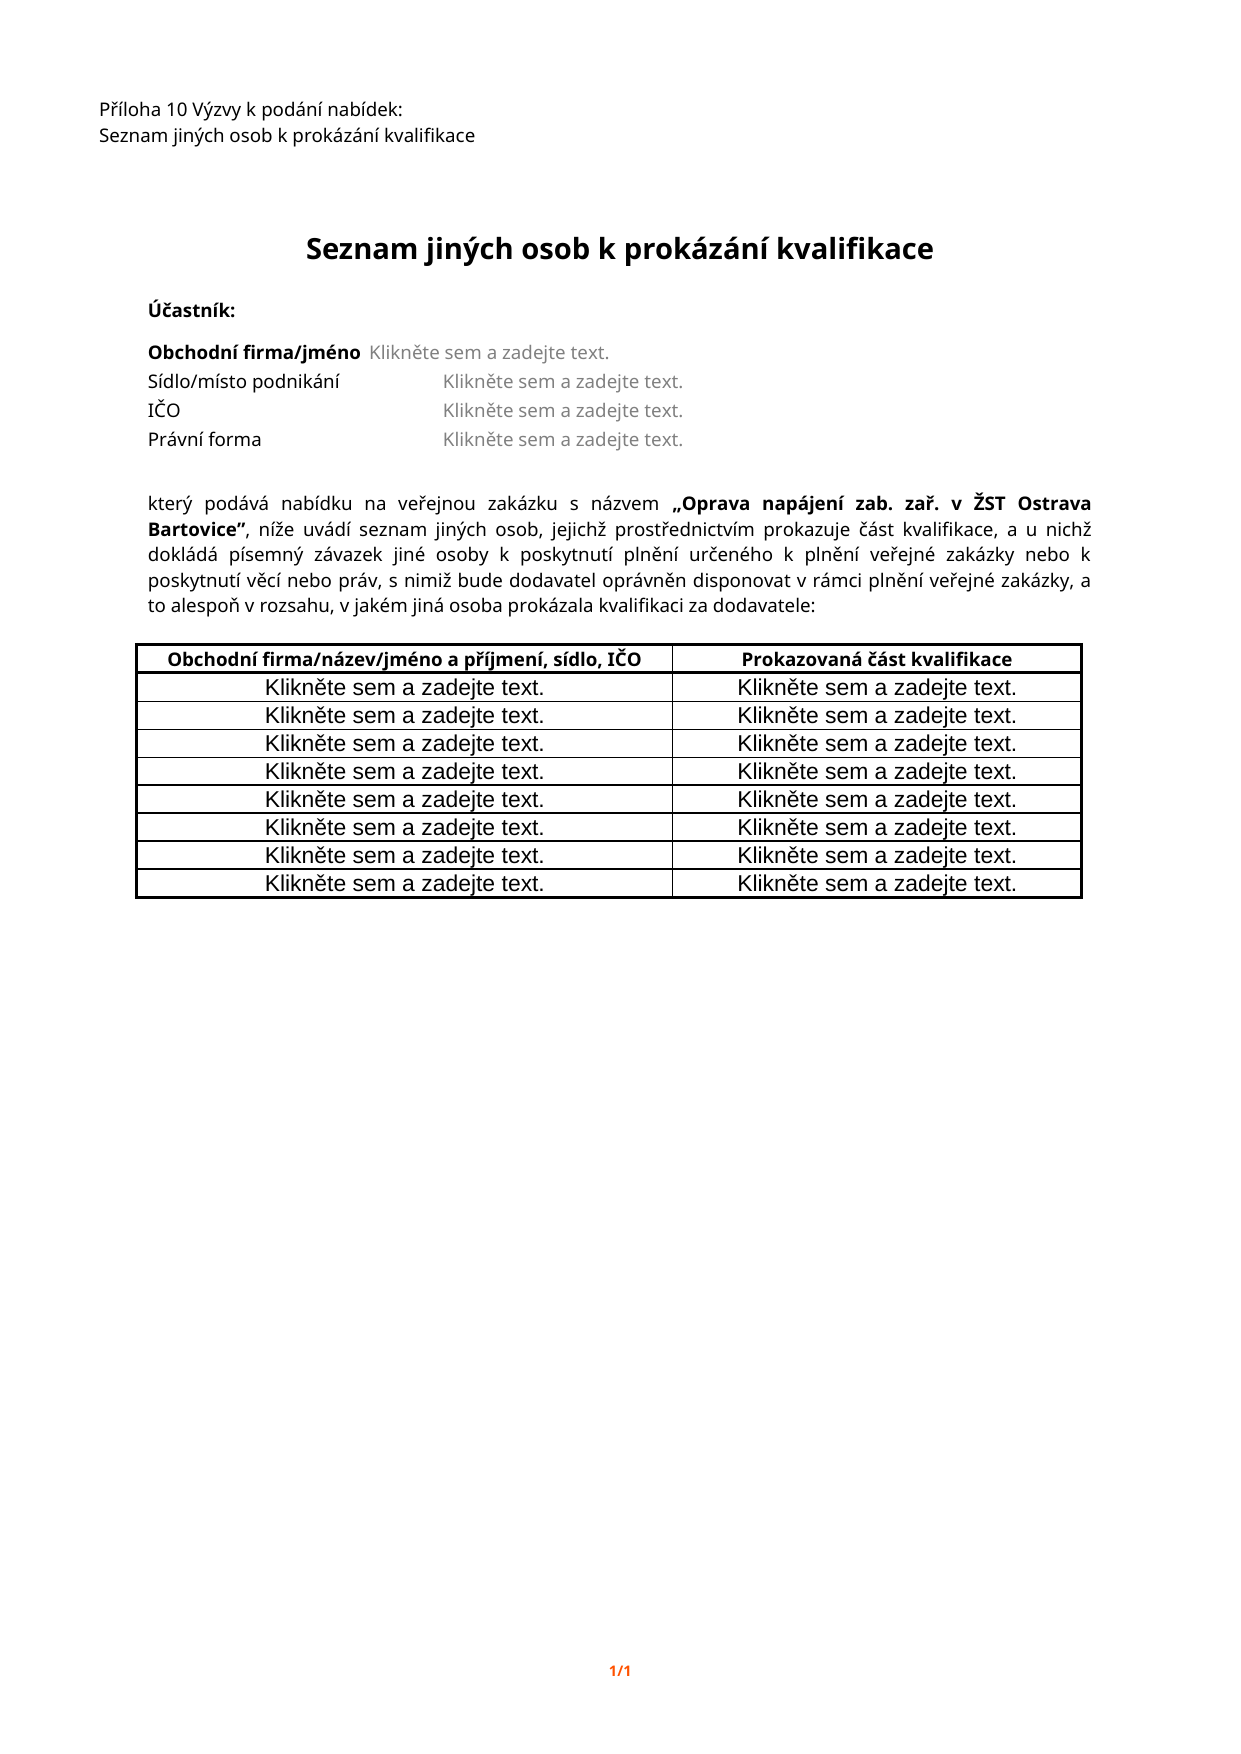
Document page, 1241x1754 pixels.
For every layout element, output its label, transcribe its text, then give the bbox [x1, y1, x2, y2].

table_header Prokazovaná část kvalifikace [673, 646, 1080, 671]
text Účastník: [148, 293, 1093, 324]
text Sídlo/místo podnikání [148, 365, 1093, 394]
table_header Obchodní firma/název/jméno a příjmení, sídlo, IČO [138, 646, 672, 671]
text Právní forma [148, 423, 1093, 452]
text Obchodní firma/jméno [148, 336, 1093, 365]
text který podává nabídku na veřejnou zakázku s názvem „Oprava napájení zab. zař. v ŽST Ostrava Bartovice”, níže uvádí seznam jiných osob, jejichž prostřednictvím prokazuje část kvalifikace, a u nichž dokládá písemný závazek jiné osoby k poskytnutí plnění určeného k plnění veřejné zakázky nebo k poskytnutí věcí nebo práv, s nimiž bude dodavatel oprávněn disponovat v rámci plnění veřejné zakázky, a to alespoň v rozsahu, v jakém jiná osoba prokázala kvalifikaci za dodavatele: [148, 490, 1093, 618]
title Seznam jiných osob k prokázání kvalifikace [148, 228, 1093, 268]
text IČO [148, 394, 1093, 423]
